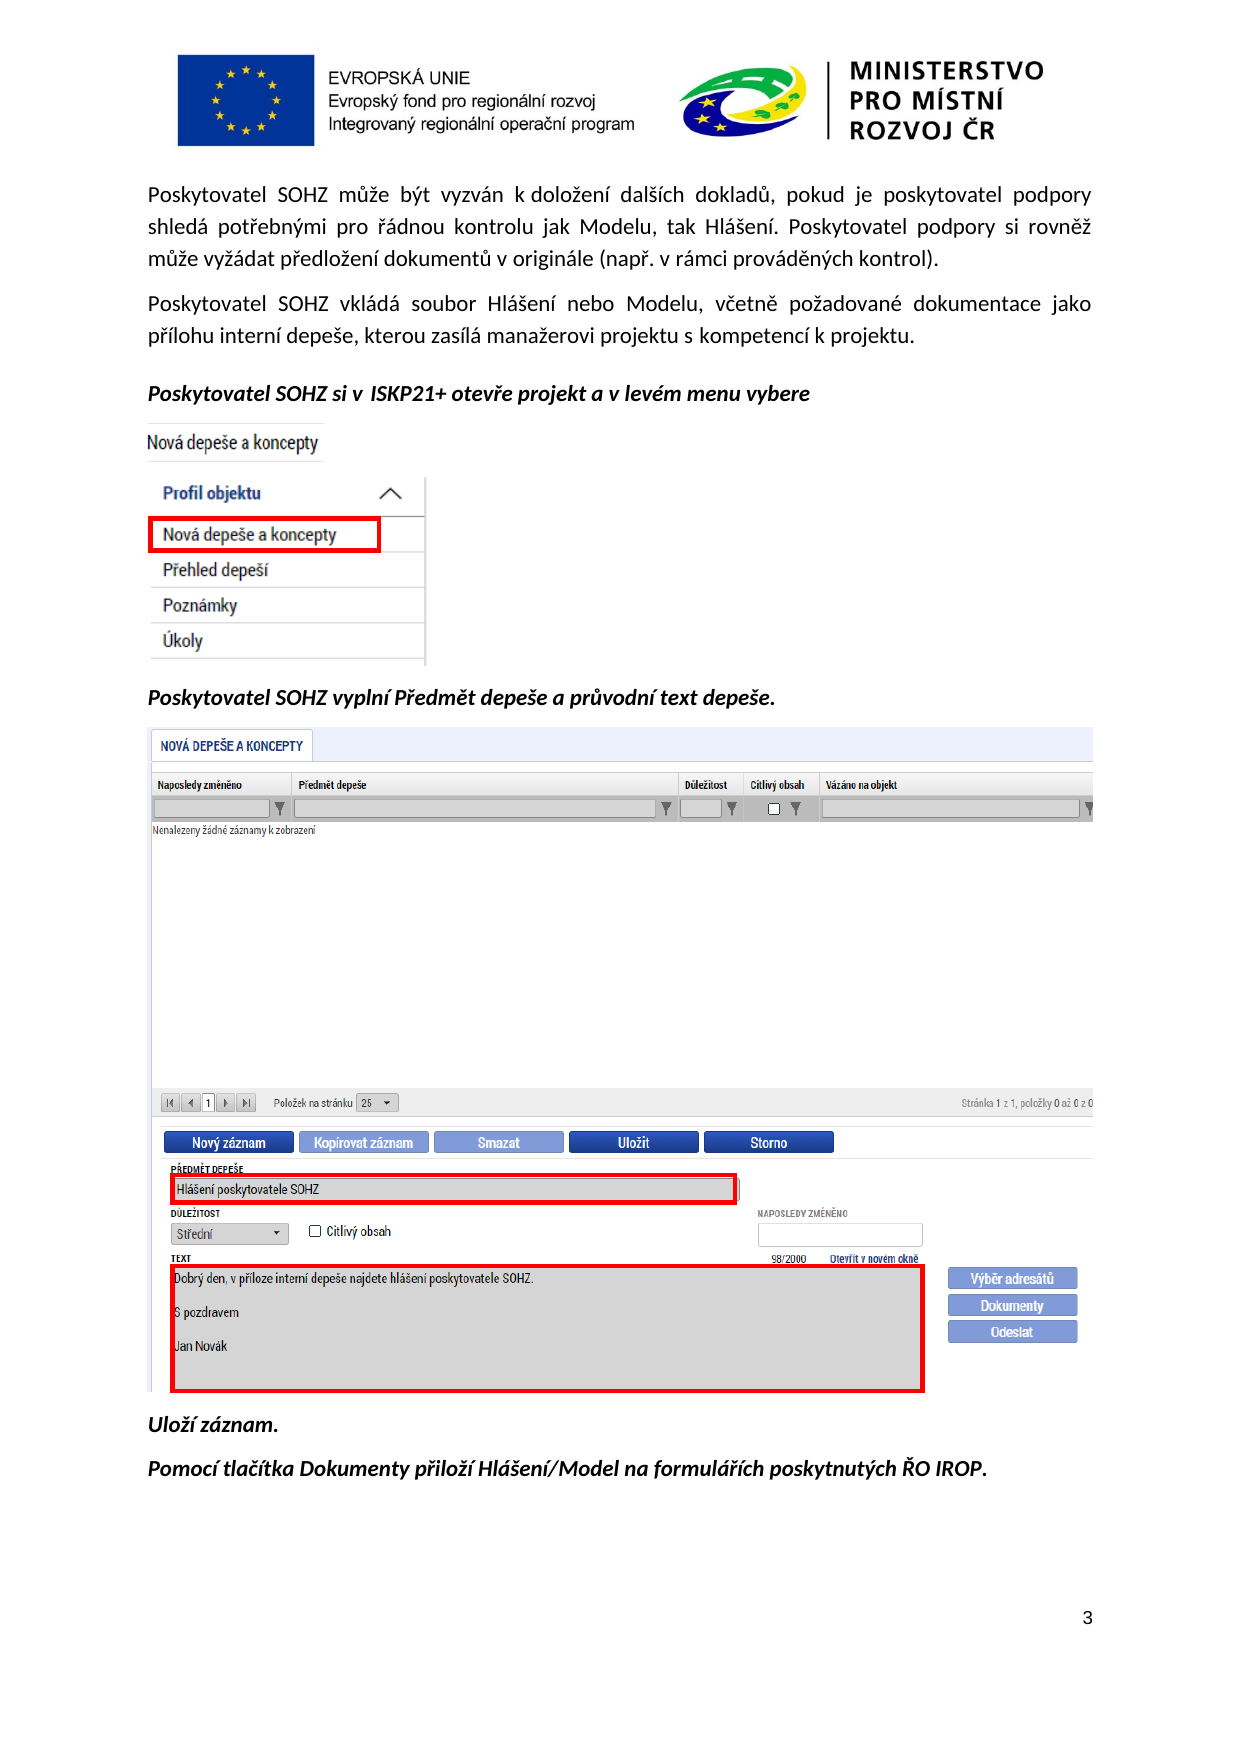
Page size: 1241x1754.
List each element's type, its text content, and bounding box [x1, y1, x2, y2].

picture [147, 23, 1073, 176]
text Pomocí tlačítka Dokumenty přiloží Hlášení/Model na formulářích poskytnutých ŘO IROP. [148, 1454, 1093, 1482]
picture [175, 1268, 920, 1389]
picture [151, 477, 427, 666]
text Poskytovatel SOHZ vkládá soubor Hlášení nebo Modelu, včetně požadované dokumentace jako přílohu interní depeše, kterou zasílá manažerovi projektu s kompetencí k projektu. [148, 289, 1093, 349]
text Uloží záznam. [148, 1410, 1093, 1438]
text Poskytovatel SOHZ vyplní Předmět depeše a průvodní text depeše. [148, 683, 1093, 711]
picture [153, 521, 377, 548]
picture [147, 727, 1093, 1392]
text Poskytovatel SOHZ si v ISKP21+ otevře projekt a v levém menu vybere [148, 379, 1093, 407]
picture [147, 423, 324, 462]
text Poskytovatel SOHZ může být vyzván k doložení dalších dokladů, pokud je poskytovatel podpory shledá potřebnými pro řádnou kontrolu jak Modelu, tak Hlášení. Poskytovatel podpory si rovněž může vyžádat předložení dokumentů v originále (např. v rámci prováděných kontrol). [148, 148, 1093, 273]
